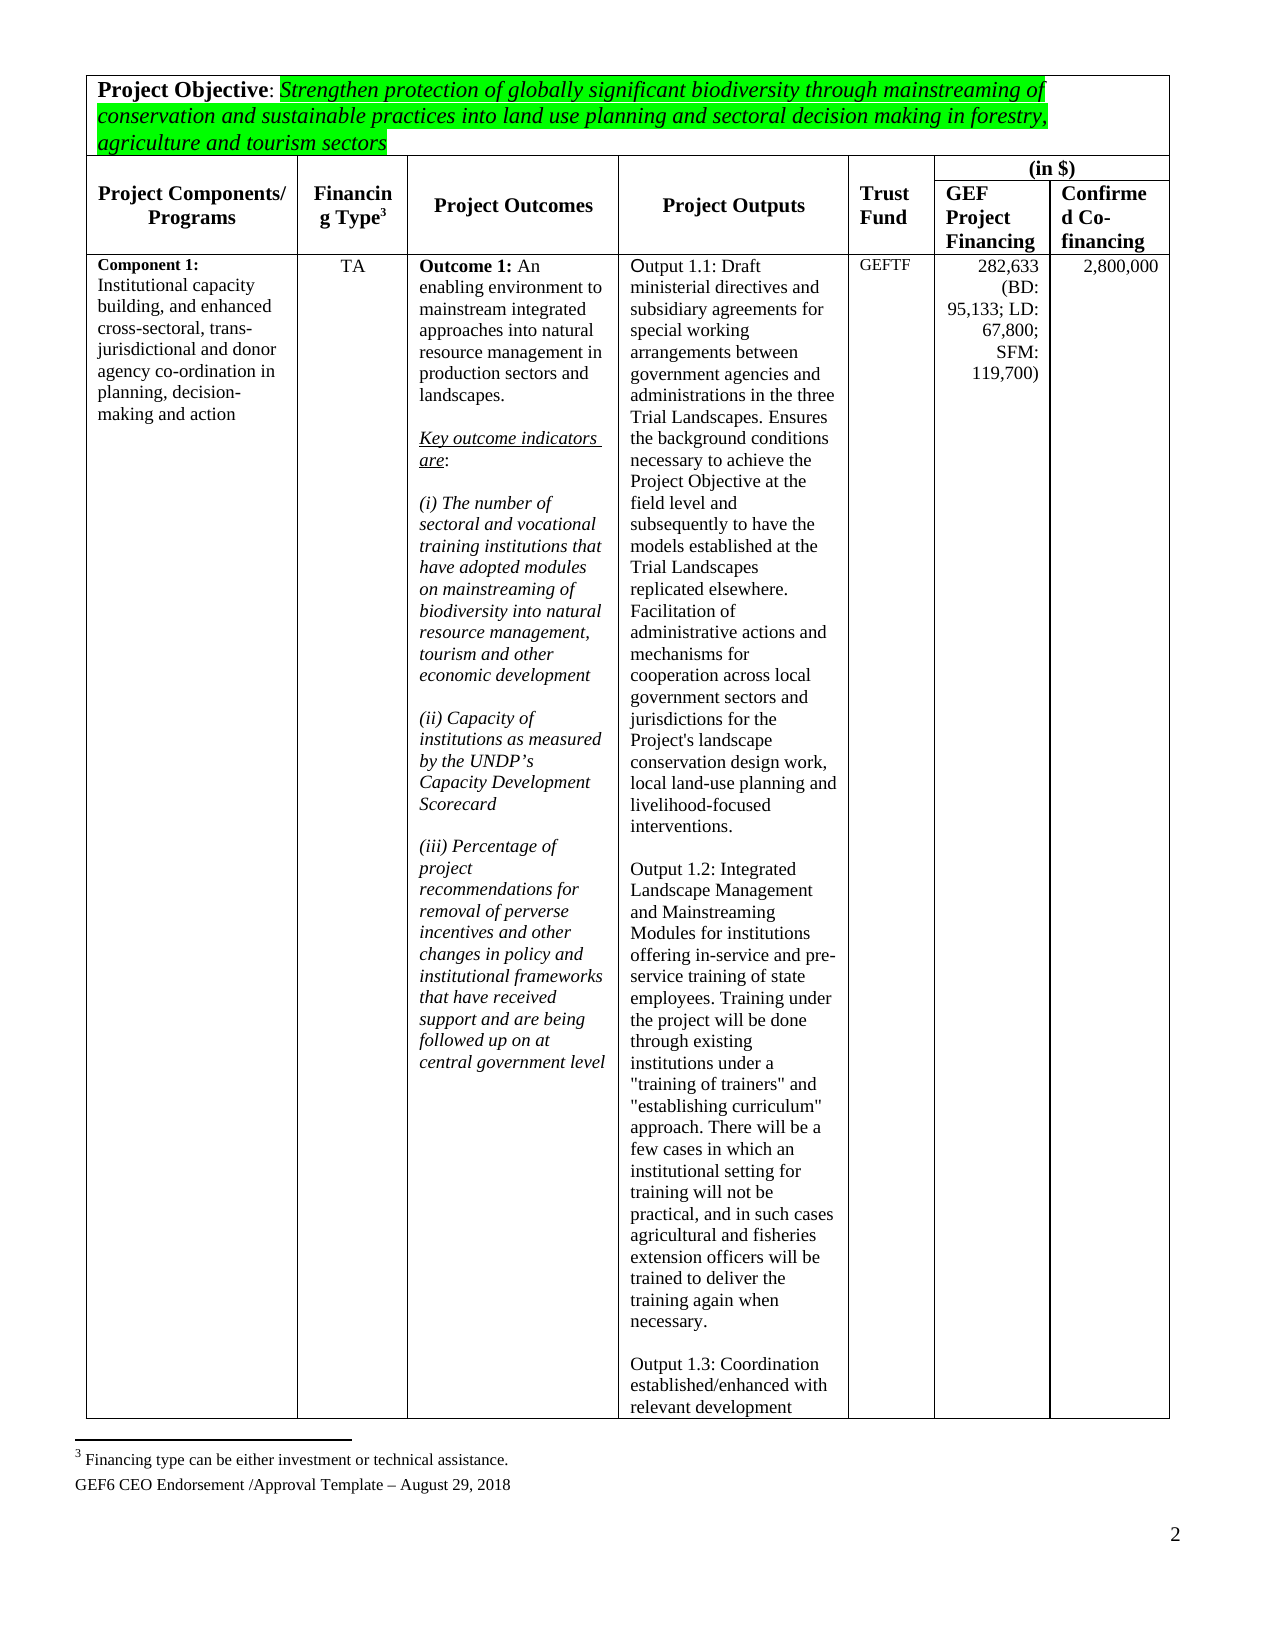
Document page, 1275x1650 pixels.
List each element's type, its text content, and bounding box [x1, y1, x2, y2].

table_cell Confirmed Co-financing [1051, 181, 1169, 253]
table_cell Project Outputs [619, 156, 848, 253]
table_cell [87, 255, 297, 1417]
table_cell (in $) [935, 156, 1169, 180]
table_cell Financing Type [298, 156, 407, 253]
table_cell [619, 255, 848, 1417]
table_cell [408, 255, 618, 1417]
table_cell TA [298, 255, 407, 1417]
table_cell Project Outcomes [408, 156, 618, 253]
table_cell Project Components/ Programs [87, 156, 297, 253]
table_header Project Objective: Strengthen protection of globally significant biodiversity through mainstreaming of conservation and sustainable practices into land use planning and sectoral decision making in forestry, agriculture and tourism sectors [87, 76, 1169, 155]
table_cell GEFTF [849, 255, 934, 1417]
table_cell Trust Fund [849, 156, 934, 253]
table_cell 2,800,000 [1051, 255, 1169, 1417]
table_cell GEF Project Financing [935, 181, 1049, 253]
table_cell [935, 255, 1049, 1417]
